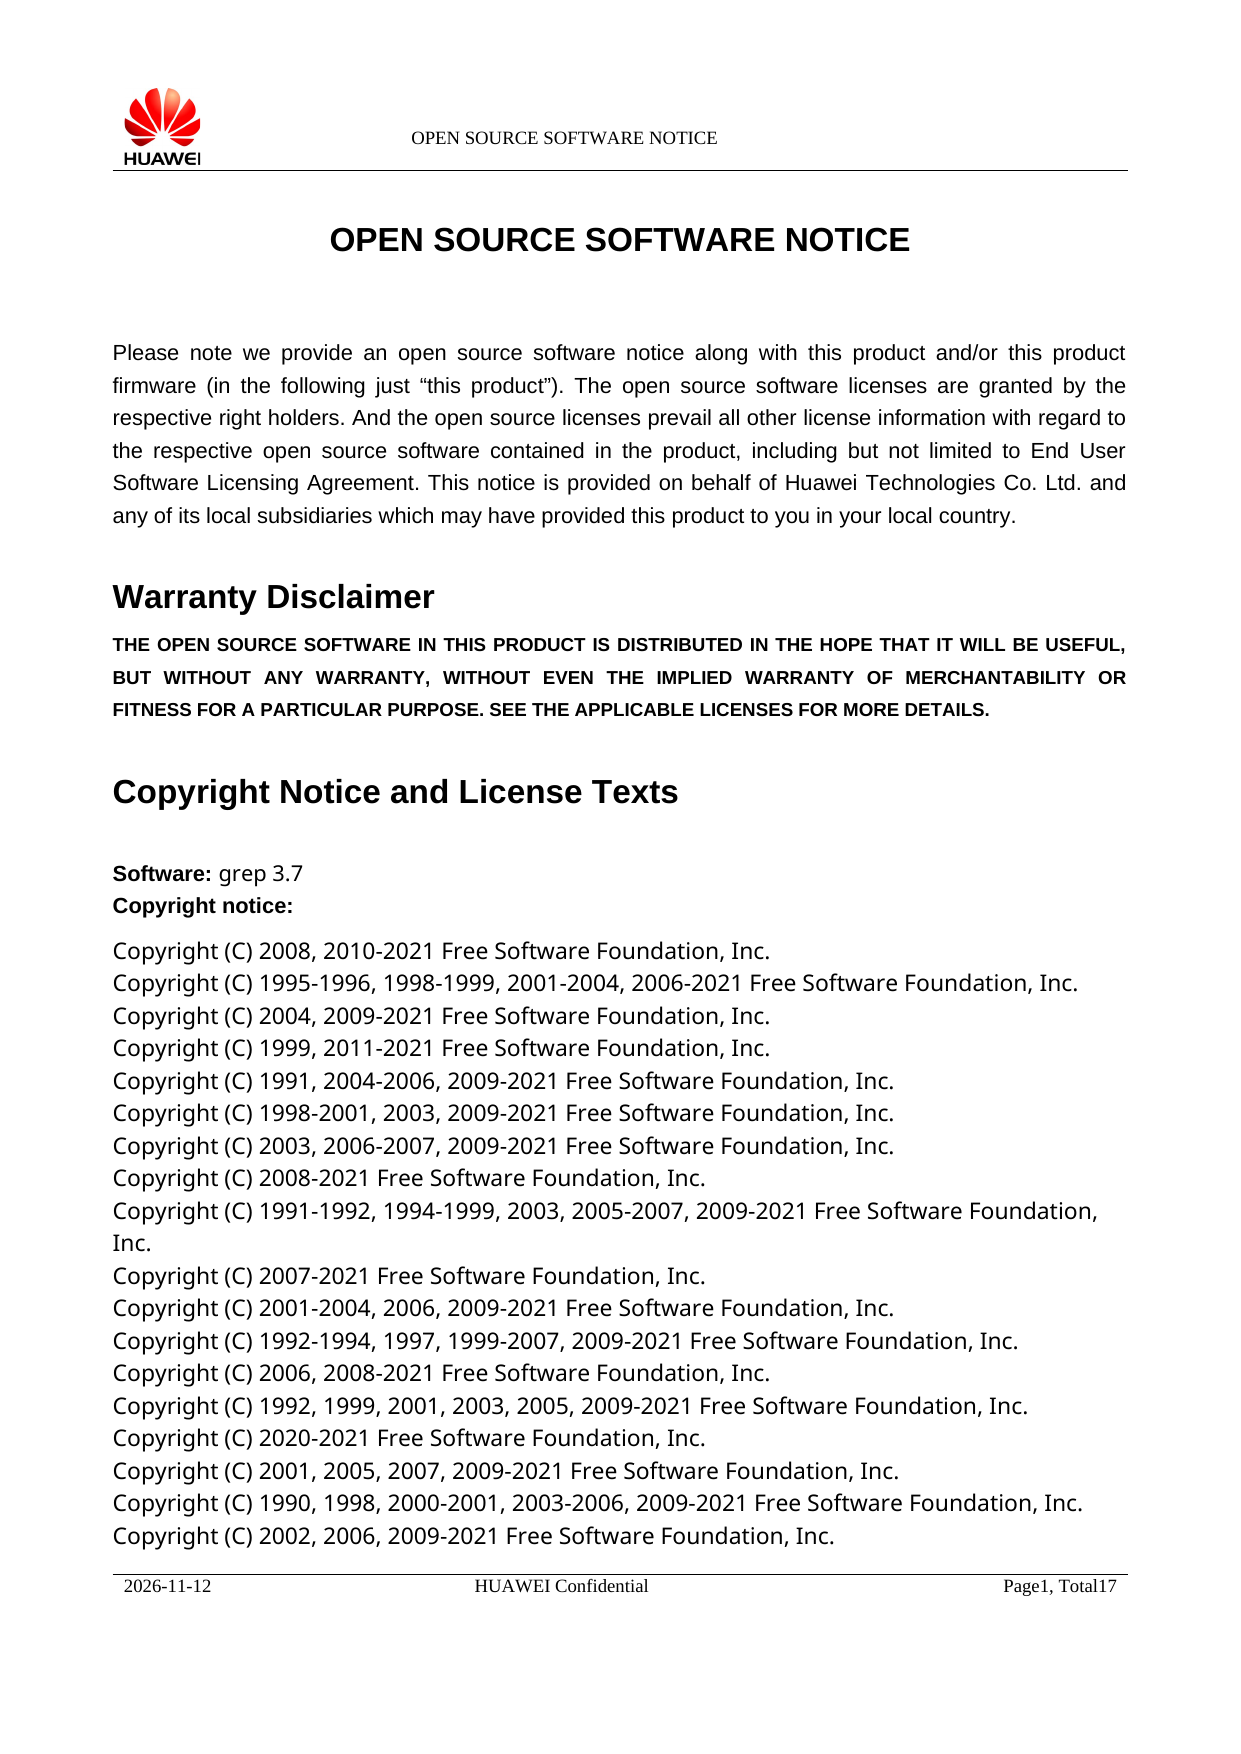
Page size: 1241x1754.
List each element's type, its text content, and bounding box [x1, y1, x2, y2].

text Copyright Notice and License Texts [112, 759, 1128, 824]
picture [124, 88, 201, 165]
text OPEN SOURCE SOFTWARE NOTICE [112, 206, 1128, 271]
text The open source software in this product is distributed in the hope that it will be useful, but WITHOUT ANY WARRANTY, without even the implied warranty of MERCHANTABILITY or FITNESS FOR A PARTICULAR PURPOSE. See the applicable licenses for more details. [112, 629, 1128, 726]
text Copyright notice: [112, 889, 1128, 921]
title Software: grep 3.7 [112, 856, 1128, 889]
text Please note we provide an open source software notice along with this product and/or this product firmware (in the following just “this product”). The open source software licenses are granted by the respective right holders. And the open source licenses prevail all other license information with regard to the respective open source software contained in the product, including but not limited to End User Software Licensing Agreement. This notice is provided on behalf of Huawei Technologies Co. Ltd. and any of its local subsidiaries which may have provided this product to you in your local country. [112, 336, 1128, 531]
text Warranty Disclaimer [112, 564, 1128, 629]
